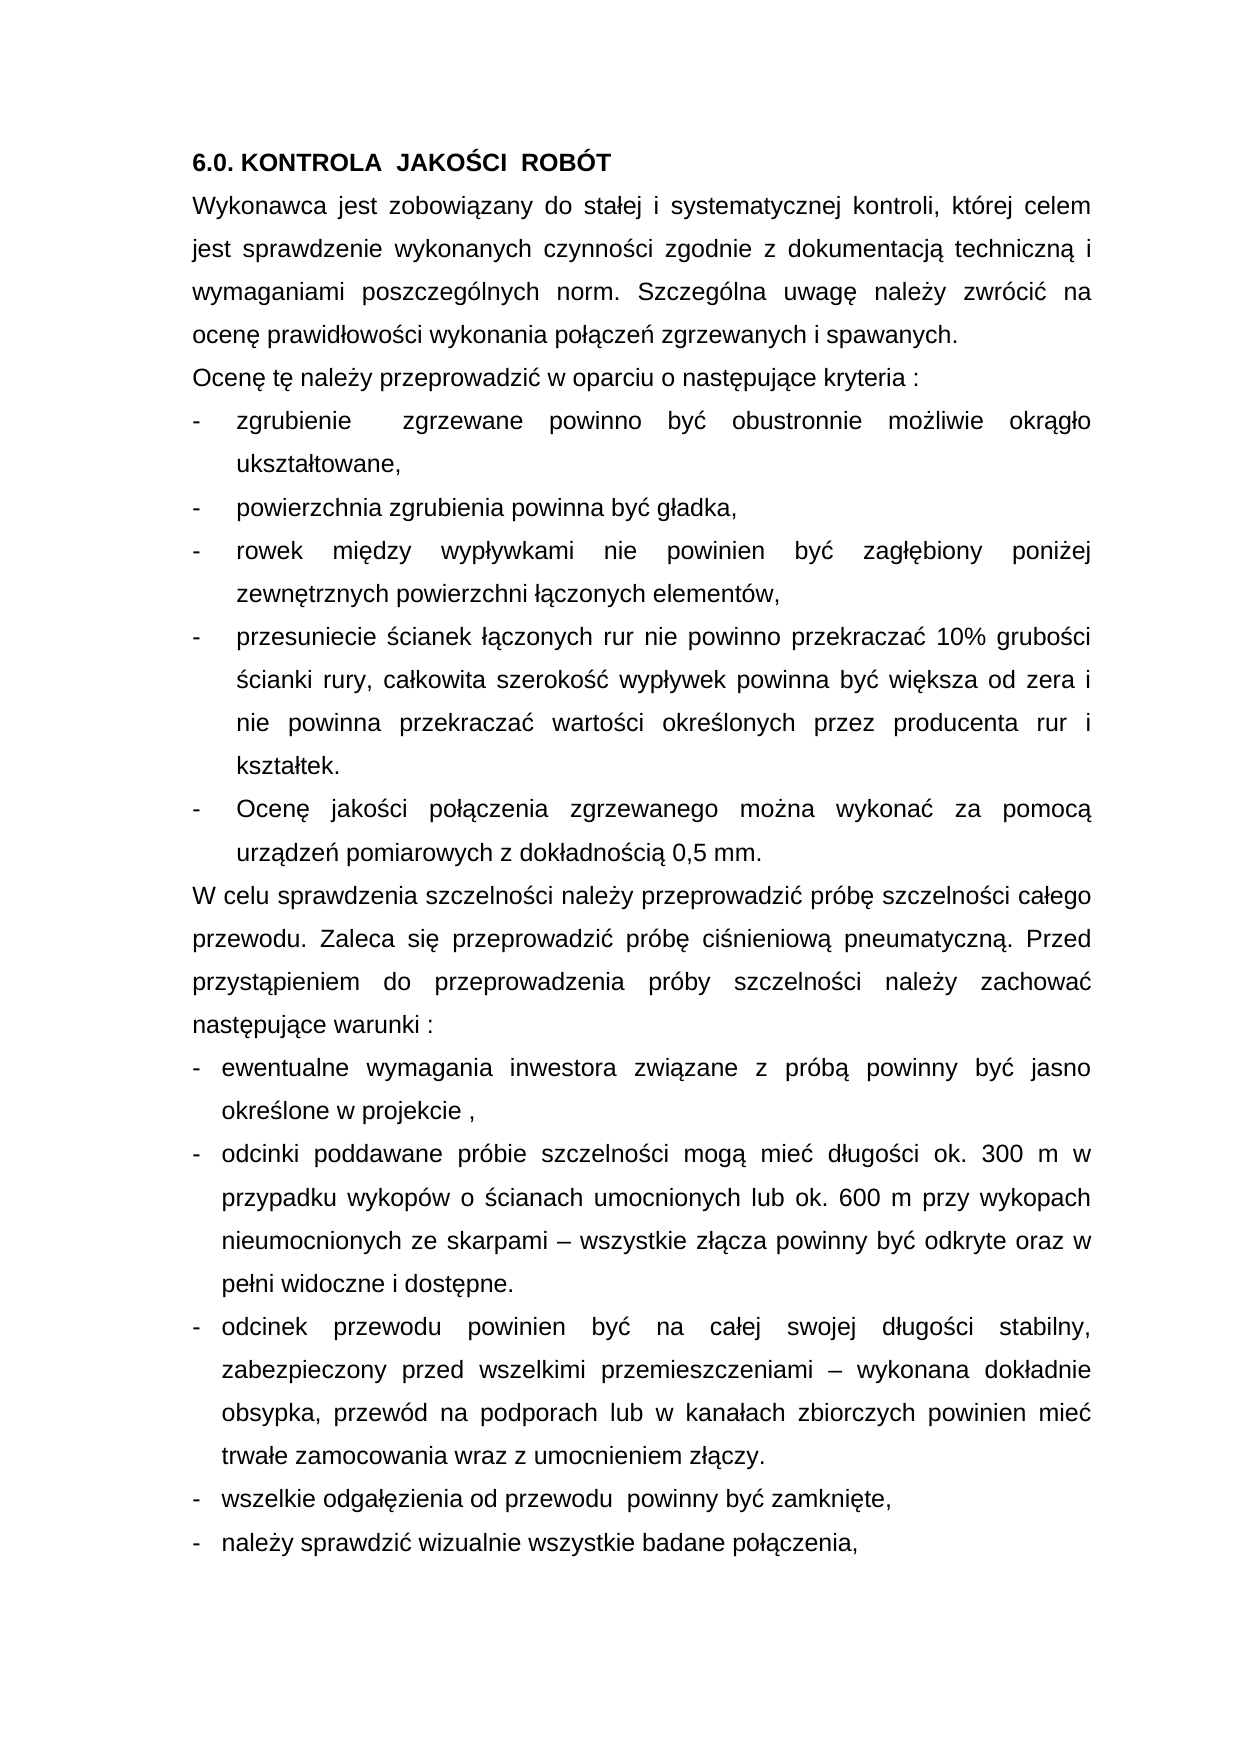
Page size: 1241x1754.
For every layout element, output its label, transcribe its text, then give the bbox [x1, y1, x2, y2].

list należy sprawdzić wizualnie wszystkie badane połączenia, [192, 1528, 1093, 1556]
list wszelkie odgałęzienia od przewodu powinny być zamknięte, [192, 1484, 1093, 1513]
list odcinki poddawane próbie szczelności mogą mieć długości ok. 300 m w przypadku wykopów o ścianach umocnionych lub ok. 600 m przy wykopach nieumocnionych ze skarpami – wszystkie złącza powinny być odkryte oraz w pełni widoczne i dostępne. [192, 1139, 1093, 1298]
list przesuniecie ścianek łączonych rur nie powinno przekraczać 10% grubości ścianki rury, całkowita szerokość wypływek powinna być większa od zera i nie powinna przekraczać wartości określonych przez producenta rur i kształtek. [192, 622, 1093, 780]
list ewentualne wymagania inwestora związane z próbą powinny być jasno określone w projekcie , [192, 1053, 1093, 1125]
text W celu sprawdzenia szczelności należy przeprowadzić próbę szczelności całego przewodu. Zaleca się przeprowadzić próbę ciśnieniową pneumatyczną. Przed przystąpieniem do przeprowadzenia próby szczelności należy zachować następujące warunki : [192, 881, 1093, 1039]
list Ocenę jakości połączenia zgrzewanego można wykonać za pomocą urządzeń pomiarowych z dokładnością 0,5 mm. [192, 794, 1093, 866]
list odcinek przewodu powinien być na całej swojej długości stabilny, zabezpieczony przed wszelkimi przemieszczeniami – wykonana dokładnie obsypka, przewód na podporach lub w kanałach zbiorczych powinien mieć trwałe zamocowania wraz z umocnieniem złączy. [192, 1312, 1093, 1470]
list rowek między wypływkami nie powinien być zagłębiony poniżej zewnętrznych powierzchni łączonych elementów, [192, 536, 1093, 608]
text Wykonawca jest zobowiązany do stałej i systematycznej kontroli, której celem jest sprawdzenie wykonanych czynności zgodnie z dokumentacją techniczną i wymaganiami poszczególnych norm. Szczególna uwagę należy zwrócić na ocenę prawidłowości wykonania połączeń zgrzewanych i spawanych. [192, 191, 1093, 349]
text Ocenę tę należy przeprowadzić w oparciu o następujące kryteria : [192, 363, 1093, 392]
text 6.0. KONTROLA JAKOŚCI ROBÓT [192, 148, 1093, 176]
list powierzchnia zgrubienia powinna być gładka, [192, 493, 1093, 521]
list zgrubienie zgrzewane powinno być obustronnie możliwie okrągło ukształtowane, [192, 406, 1093, 478]
